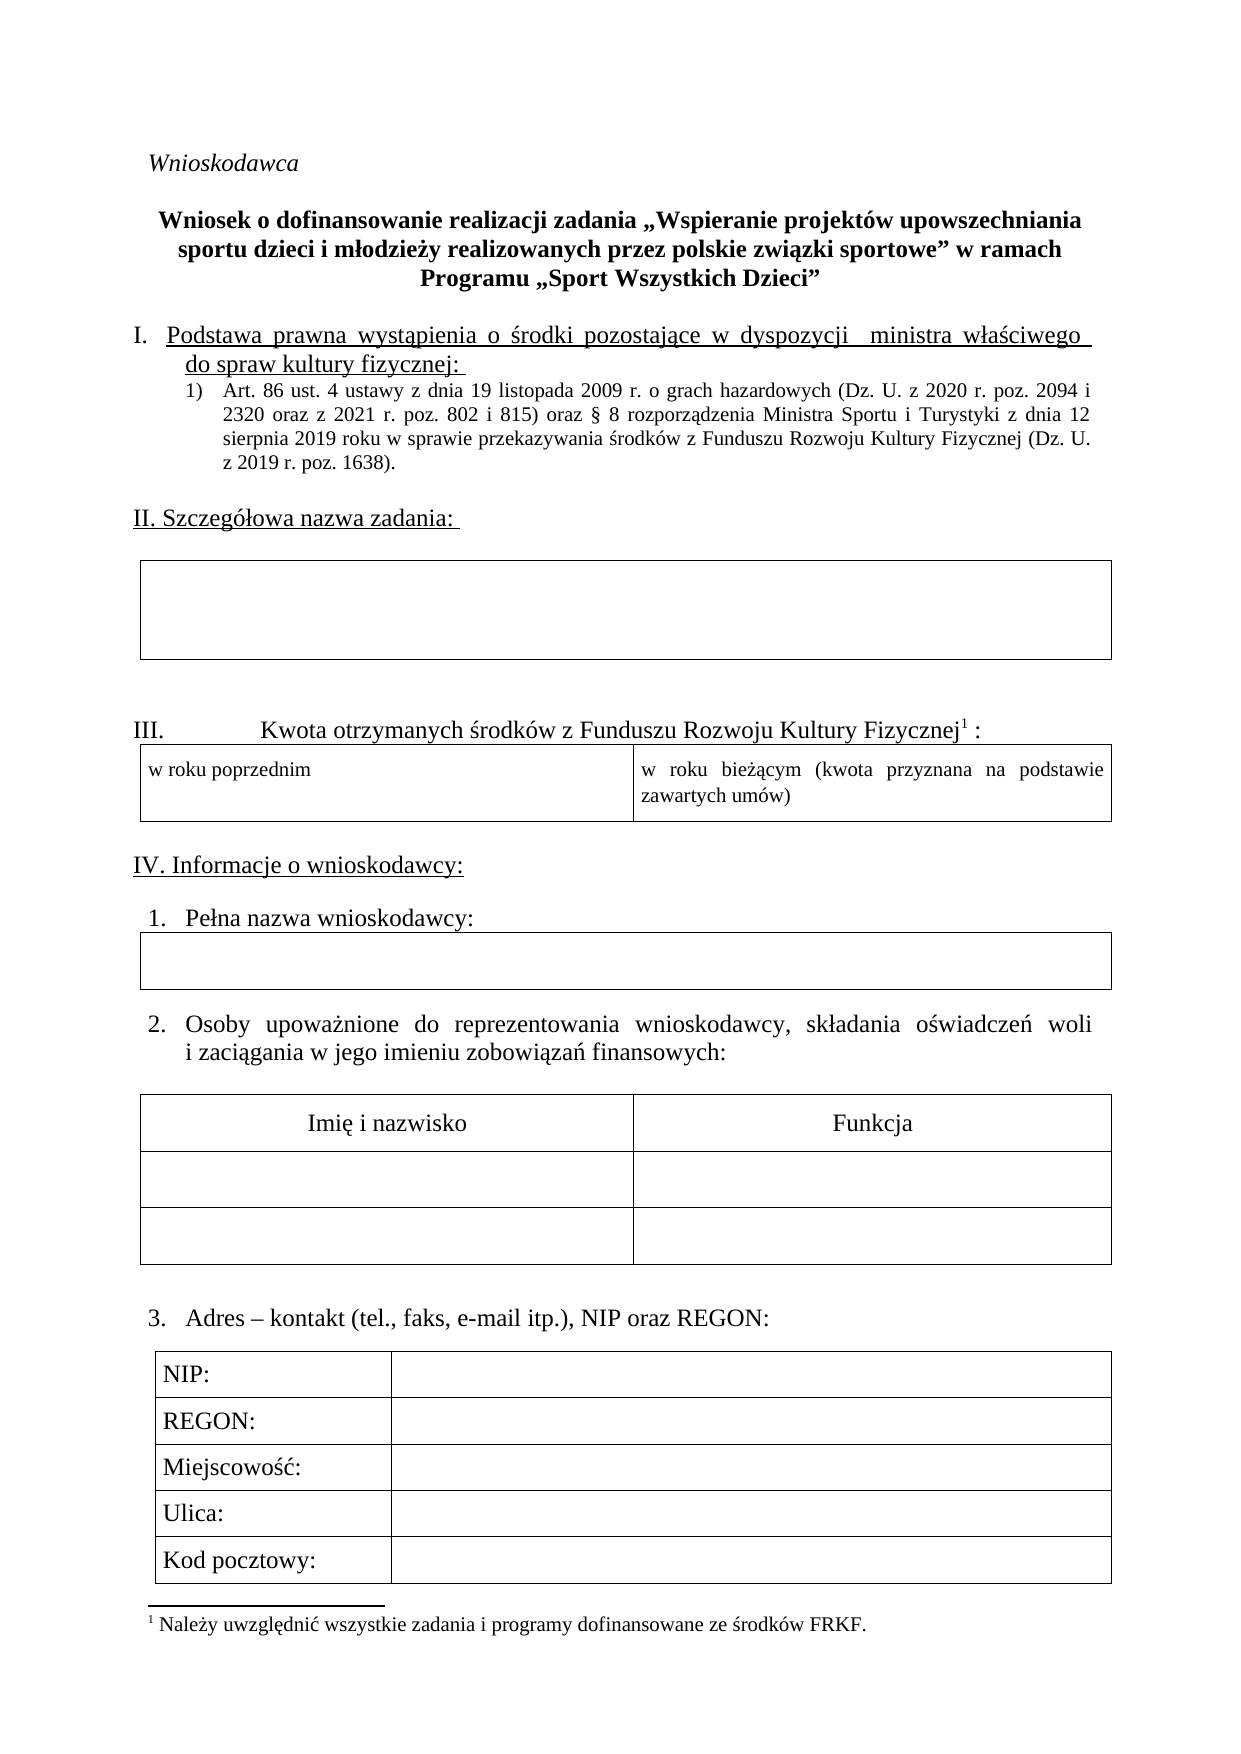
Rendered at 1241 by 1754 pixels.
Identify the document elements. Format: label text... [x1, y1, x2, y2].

list Podstawa prawna wystąpienia o środki pozostające w dyspozycji ministra właściwego do spraw kultury fizycznej: [148, 320, 1093, 378]
table_cell [392, 1398, 1111, 1443]
table_cell Ulica: [156, 1491, 391, 1536]
table_cell [392, 1491, 1111, 1536]
table_cell Miejscowość: [156, 1445, 391, 1490]
table_cell Kod pocztowy: [156, 1537, 391, 1583]
table_header [392, 1352, 1111, 1397]
table_header w roku poprzednim [141, 745, 633, 821]
text Programu „Sport Wszystkich Dzieci” [148, 263, 1093, 291]
text Wnioskodawca [148, 148, 1093, 176]
table_cell REGON: [156, 1398, 391, 1443]
table_cell [141, 1152, 633, 1207]
list Pełna nazwa wnioskodawcy: [148, 903, 1093, 932]
table_cell [634, 1208, 1111, 1263]
text Wniosek o dofinansowanie realizacji zadania „Wspieranie projektów upowszechniania sportu dzieci i młodzieży realizowanych przez polskie związki sportowe” w ramach [148, 205, 1093, 263]
table_header Imię i nazwisko [141, 1095, 633, 1151]
list Art. 86 ust. 4 ustawy z dnia 19 listopada 2009 r. o grach hazardowych (Dz. U. z 2020 r. poz. 2094 i 2320 oraz z 2021 r. poz. 802 i 815) oraz § 8 rozporządzenia Ministra Sportu i Turystyki z dnia 12 sierpnia 2019 roku w sprawie przekazywania środków z Funduszu Rozwoju Kultury Fizycznej (Dz. U. z 2019 r. poz. 1638). [185, 378, 1093, 474]
table_header [141, 561, 1111, 659]
list Kwota otrzymanych środków z Funduszu Rozwoju Kultury Fizycznej : [133, 715, 1093, 744]
table_header [141, 933, 1111, 988]
text II. Szczegółowa nazwa zadania: [133, 503, 1093, 531]
table_cell [392, 1537, 1111, 1583]
table_header w roku bieżącym (kwota przyznana na podstawie zawartych umów) [634, 745, 1111, 821]
table_cell [141, 1208, 633, 1263]
list Osoby upoważnione do reprezentowania wnioskodawcy, składania oświadczeń woli i zaciągania w jego imieniu zobowiązań finansowych: [148, 1009, 1093, 1066]
list Adres – kontakt (tel., faks, e-mail itp.), NIP oraz REGON: [148, 1303, 1093, 1332]
table_cell [392, 1445, 1111, 1490]
table_cell [634, 1152, 1111, 1207]
table_header Funkcja [634, 1095, 1111, 1151]
table_header NIP: [156, 1352, 391, 1397]
text IV. Informacje o wnioskodawcy: [133, 851, 1093, 879]
